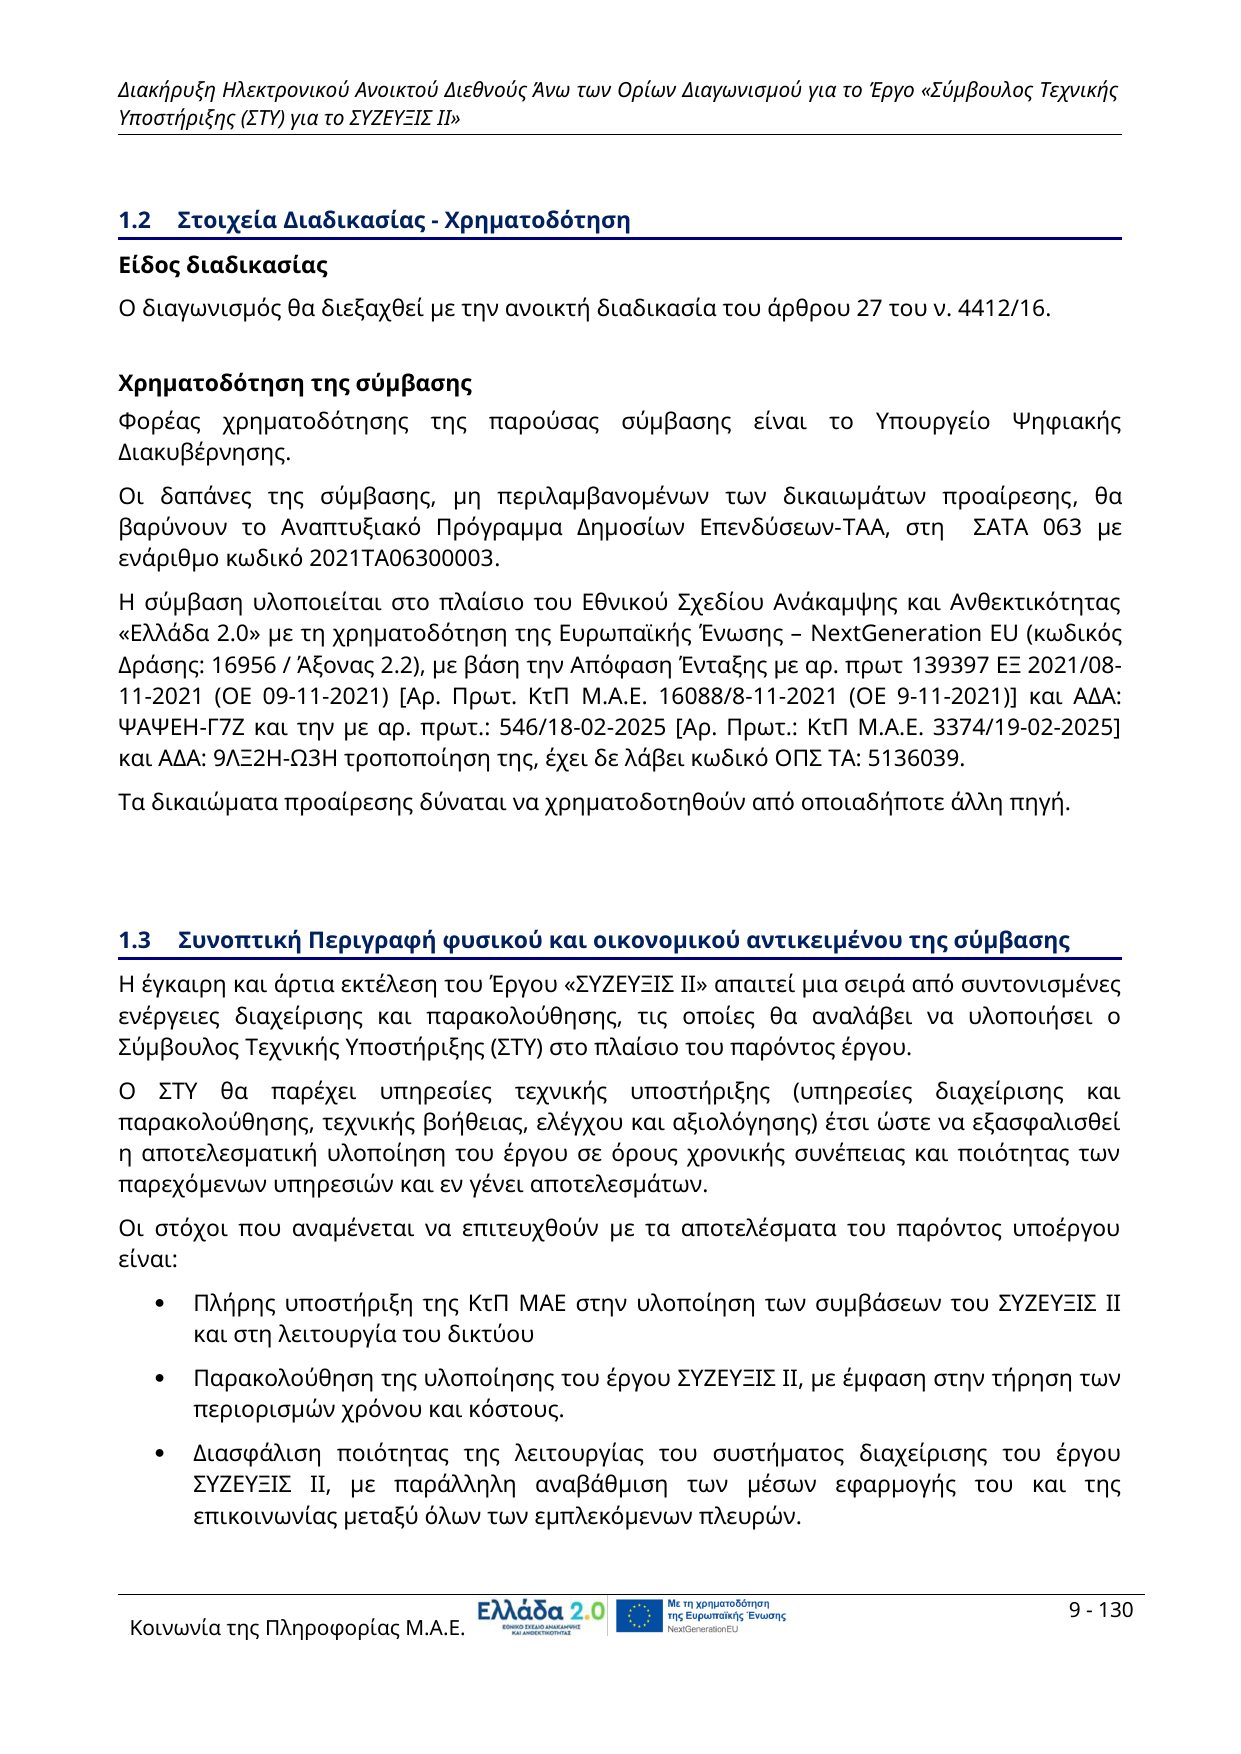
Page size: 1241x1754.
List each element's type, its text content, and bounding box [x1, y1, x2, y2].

text Τα δικαιώματα προαίρεσης δύναται να χρηματοδοτηθούν από οποιαδήποτε άλλη πηγή. [118, 786, 1122, 817]
text Ο διαγωνισμός θα διεξαχθεί με την ανοικτή διαδικασία του άρθρου 27 του ν. 4412/16. [118, 292, 1122, 323]
picture [476, 1595, 791, 1636]
text Ο ΣΤΥ θα παρέχει υπηρεσίες τεχνικής υποστήριξης (υπηρεσίες διαχείρισης και παρακολούθησης, τεχνικής βοήθειας, ελέγχου και αξιολόγησης) έτσι ώστε να εξασφαλισθεί η αποτελεσματική υλοποίηση του έργου σε όρους χρονικής συνέπειας και ποιότητας των παρεχόμενων υπηρεσιών και εν γένει αποτελεσμάτων. [118, 1074, 1122, 1199]
text Οι δαπάνες της σύμβασης, μη περιλαμβανομένων των δικαιωμάτων προαίρεσης, θα βαρύνουν το Αναπτυξιακό Πρόγραμμα Δημοσίων Επενδύσεων-TAΑ, στη ΣΑΤΑ 063 με ενάριθμο κωδικό 2021ΤΑ06300003. [118, 480, 1122, 573]
text Φορέας χρηματοδότησης της παρούσας σύμβασης είναι το Υπουργείο Ψηφιακής Διακυβέρνησης. [118, 405, 1122, 467]
subtitle Στοιχεία Διαδικασίας - Χρηματοδότηση [118, 204, 1122, 237]
text Χρηματοδότηση της σύμβασης [118, 367, 1122, 398]
subtitle Συνοπτική Περιγραφή φυσικού και οικονομικού αντικειμένου της σύμβασης [118, 923, 1122, 957]
list Παρακολούθηση της υλοποίησης του έργου ΣΥΖΕΥΞΙΣ ΙΙ, με έμφαση στην τήρηση των περιορισμών χρόνου και κόστους. [156, 1362, 1122, 1424]
text Η σύμβαση υλοποιείται στο πλαίσιο του Εθνικού Σχεδίου Ανάκαμψης και Ανθεκτικότητας «Ελλάδα 2.0» με τη χρηματοδότηση της Ευρωπαϊκής Ένωσης – NextGeneration EU (κωδικός Δράσης: 16956 / Άξονας 2.2), με βάση την Απόφαση Ένταξης με αρ. πρωτ 139397 ΕΞ 2021/08-11-2021 (ΟΕ 09-11-2021) [Αρ. Πρωτ. ΚτΠ M.Α.Ε. 16088/8-11-2021 (ΟΕ 9-11-2021)] και ΑΔΑ: ΨΑΨΕΗ-Γ7Ζ και την με αρ. πρωτ.: 546/18-02-2025 [Αρ. Πρωτ.: ΚτΠ Μ.Α.Ε. 3374/19-02-2025] και ΑΔΑ: 9ΛΞ2Η-Ω3Η τροποποίηση της, έχει δε λάβει κωδικό ΟΠΣ ΤΑ: 5136039. [118, 586, 1122, 773]
list Πλήρης υποστήριξη της ΚτΠ ΜΑΕ στην υλοποίηση των συμβάσεων του ΣΥΖΕΥΞΙΣ ΙΙ και στη λειτουργία του δικτύου [156, 1287, 1122, 1349]
text Οι στόχοι που αναμένεται να επιτευχθούν με τα αποτελέσματα του παρόντος υποέργου είναι: [118, 1212, 1122, 1274]
text Η έγκαιρη και άρτια εκτέλεση του Έργου «ΣΥΖΕΥΞΙΣ ΙΙ» απαιτεί μια σειρά από συντονισμένες ενέργειες διαχείρισης και παρακολούθησης, τις οποίες θα αναλάβει να υλοποιήσει ο Σύμβουλος Τεχνικής Υποστήριξης (ΣΤΥ) στο πλαίσιο του παρόντος έργου. [118, 968, 1122, 1062]
text Είδος διαδικασίας [118, 248, 1122, 280]
list Διασφάλιση ποιότητας της λειτουργίας του συστήματος διαχείρισης του έργου ΣΥΖΕΥΞΙΣ ΙΙ, με παράλληλη αναβάθμιση των μέσων εφαρμογής του και της επικοινωνίας μεταξύ όλων των εμπλεκόμενων πλευρών. [156, 1437, 1122, 1531]
